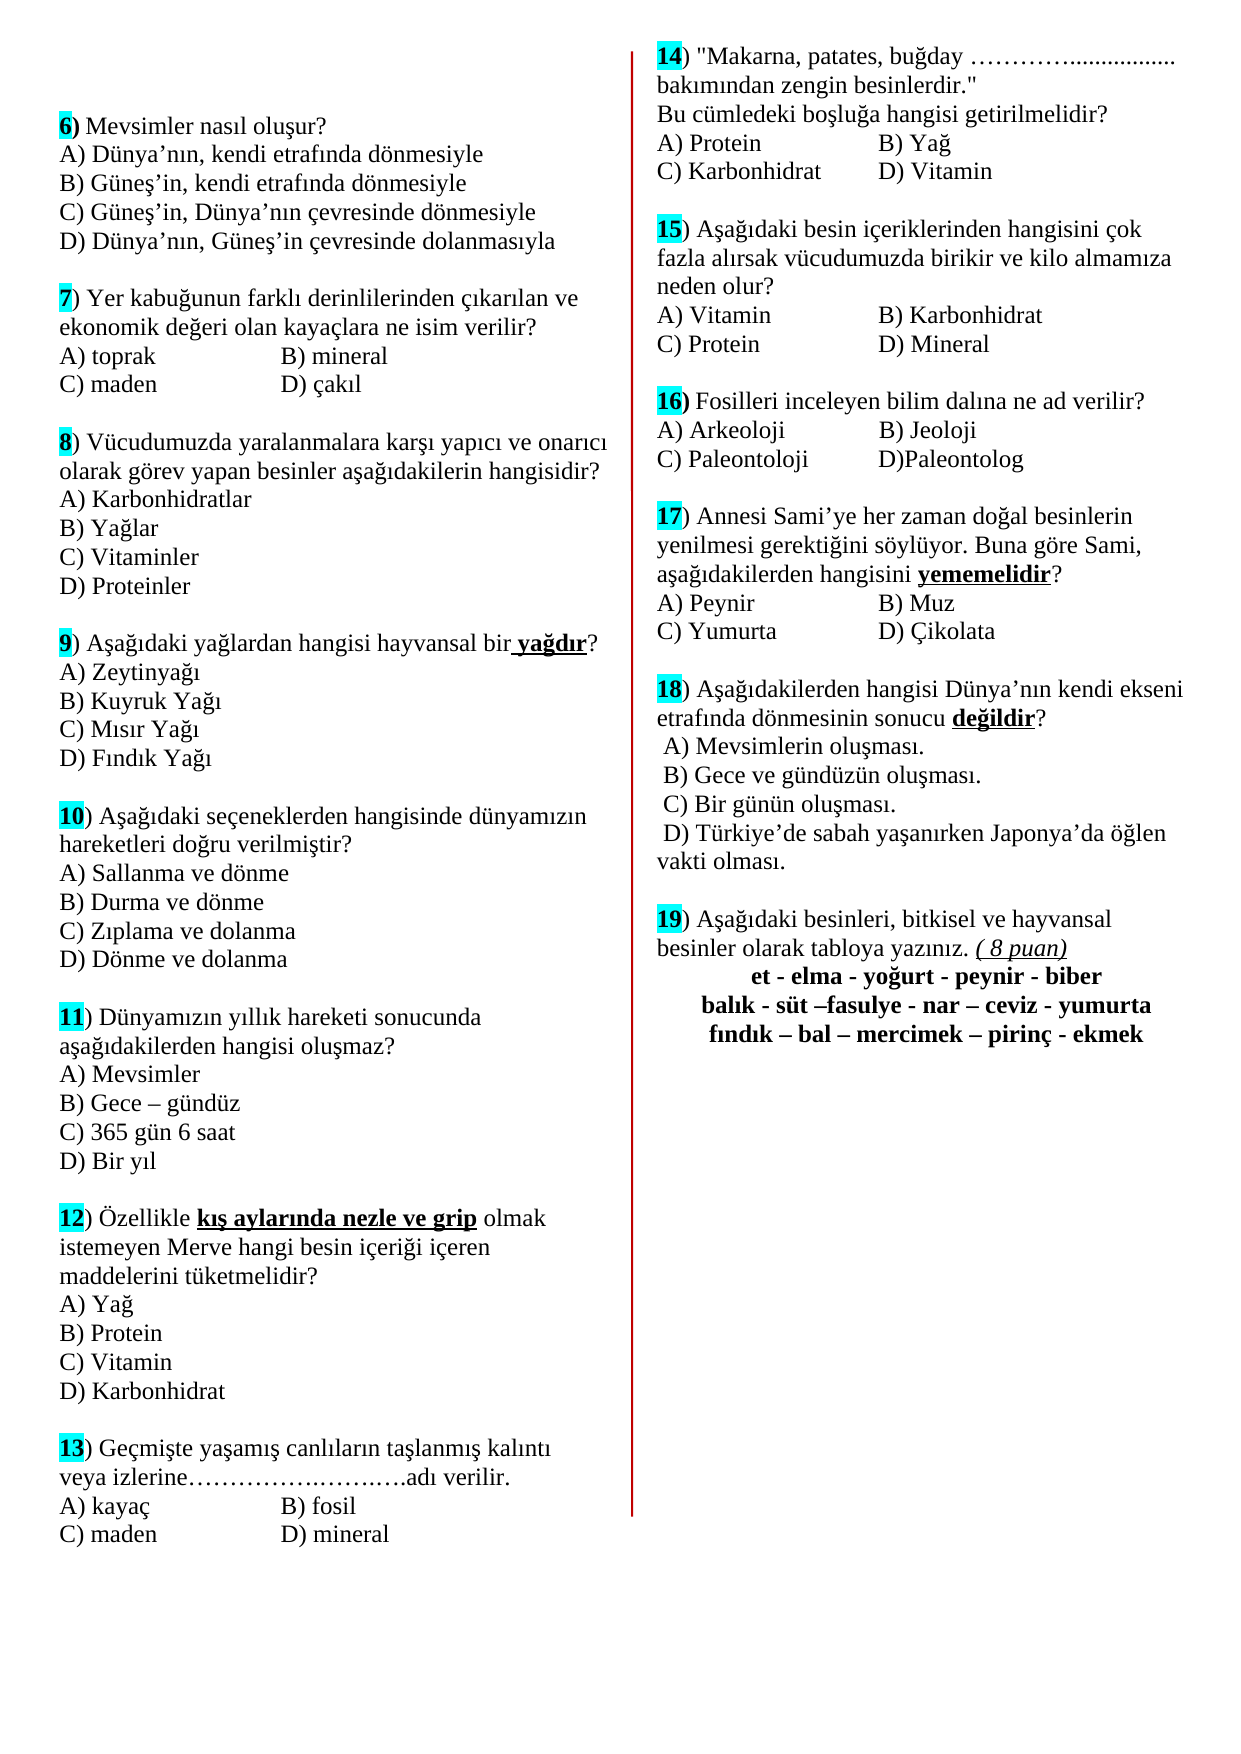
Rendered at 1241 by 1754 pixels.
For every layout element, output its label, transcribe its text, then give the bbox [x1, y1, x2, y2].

text A) Zeytinyağı [59, 657, 598, 686]
text D) Bir yıl [59, 1146, 598, 1174]
text D) Proteinler [59, 571, 598, 599]
text 13) Geçmişte yaşamış canlıların taşlanmış kalıntı veya izlerine…………….…….….adı verilir. [59, 1433, 598, 1491]
text A) Arkeoloji B) Jeoloji [657, 415, 1196, 444]
text B) Protein [59, 1318, 598, 1347]
text 11) Dünyamızın yıllık hareketi sonucunda aşağıdakilerden hangisi oluşmaz? [59, 1002, 598, 1059]
text 19) Aşağıdaki besinleri, bitkisel ve hayvansal besinler olarak tabloya yazınız. ( 8 puan) [657, 904, 1196, 961]
text C) Vitamin [59, 1347, 598, 1376]
text A) Vitamin B) Karbonhidrat [657, 300, 1196, 329]
text B) Güneş’in, kendi etrafında dönmesiyle [59, 168, 598, 197]
text C) Yumurta D) Çikolata [657, 616, 1196, 645]
text A) Mevsimler [59, 1059, 598, 1088]
text C) Paleontoloji D)Paleontolog [657, 444, 1196, 473]
text 12) Özellikle kış aylarında nezle ve grip olmak [84, 1203, 598, 1232]
text C) Mısır Yağı [59, 714, 598, 743]
text 10) Aşağıdaki seçeneklerden hangisinde dünyamızın hareketleri doğru verilmiştir? [59, 801, 598, 858]
text A) Karbonhidratlar [59, 484, 628, 513]
text B) Yağlar [59, 513, 628, 542]
text C) 365 gün 6 saat [59, 1117, 598, 1146]
text 17) Annesi Sami’ye her zaman doğal besinlerin [682, 501, 1196, 530]
text Bu cümledeki boşluğa hangisi getirilmelidir? [657, 99, 1196, 128]
text 16) Fosilleri inceleyen bilim dalına ne ad verilir? [682, 386, 1196, 415]
text istemeyen Merve hangi besin içeriği içeren [59, 1232, 598, 1261]
text 8) Vücudumuzda yaralanmalara karşı yapıcı ve onarıcı olarak görev yapan besinler aşağıdakilerin hangisidir? [59, 427, 628, 484]
text fındık – bal – mercimek – pirinç - ekmek [657, 1019, 1196, 1048]
text B) Durma ve dönme [59, 887, 598, 916]
text B) Gece – gündüz [59, 1088, 598, 1117]
text D) Dünya’nın, Güneş’in çevresinde dolanmasıyla [59, 226, 598, 254]
text maddelerini tüketmelidir? [59, 1261, 598, 1289]
text aşağıdakilerden hangisini yememelidir? A) Peynir B) Muz [657, 559, 1196, 616]
text A) Mevsimlerin oluşması. [657, 731, 1196, 760]
text C) Bir günün oluşması. [657, 789, 1196, 818]
text B) Gece ve gündüzün oluşması. [657, 760, 1196, 789]
text C) Protein D) Mineral [657, 329, 1196, 358]
text 15) Aşağıdaki besin içeriklerinden hangisini çok fazla alırsak vücudumuzda birikir ve kilo almamıza neden olur? [657, 214, 1196, 300]
text D) Türkiye’de sabah yaşanırken Japonya’da öğlen vakti olması. [657, 818, 1196, 875]
text et - elma - yoğurt - peynir - biber [657, 961, 1196, 990]
text C) Karbonhidrat D) Vitamin [657, 156, 1196, 185]
text balık - süt –fasulye - nar – ceviz - yumurta [657, 990, 1196, 1019]
text C) Güneş’in, Dünya’nın çevresinde dönmesiyle [59, 197, 598, 226]
text 14) "Makarna, patates, buğday …………................. bakımından zengin besinlerdir." [657, 41, 1196, 99]
text A) Sallanma ve dönme [59, 858, 598, 887]
text 9) Aşağıdaki yağlardan hangisi hayvansal bir yağdır? [72, 628, 598, 657]
text D) Dönme ve dolanma [59, 944, 598, 973]
text A) Protein B) Yağ [657, 128, 1196, 156]
text 7) Yer kabuğunun farklı derinlilerinden çıkarılan ve [72, 283, 598, 312]
text B) Kuyruk Yağı [59, 686, 598, 714]
text C) Vitaminler [59, 542, 598, 571]
text ekonomik değeri olan kayaçlara ne isim verilir? [59, 312, 598, 341]
text 18) Aşağıdakilerden hangisi Dünya’nın kendi ekseni etrafında dönmesinin sonucu değildir? [657, 674, 1196, 731]
text 6) Mevsimler nasıl oluşur? [72, 111, 598, 139]
text C) maden D) mineral [59, 1519, 598, 1548]
text D) Fındık Yağı [59, 743, 598, 772]
text yenilmesi gerektiğini söylüyor. Buna göre Sami, [657, 530, 1196, 559]
text C) Zıplama ve dolanma [59, 916, 598, 944]
text A) Yağ [59, 1289, 598, 1318]
text A) toprak B) mineral [59, 341, 598, 369]
text A) Dünya’nın, kendi etrafında dönmesiyle [59, 139, 598, 168]
text D) Karbonhidrat [59, 1376, 598, 1404]
text A) kayaç B) fosil [59, 1491, 598, 1519]
text C) maden D) çakıl [59, 369, 598, 398]
